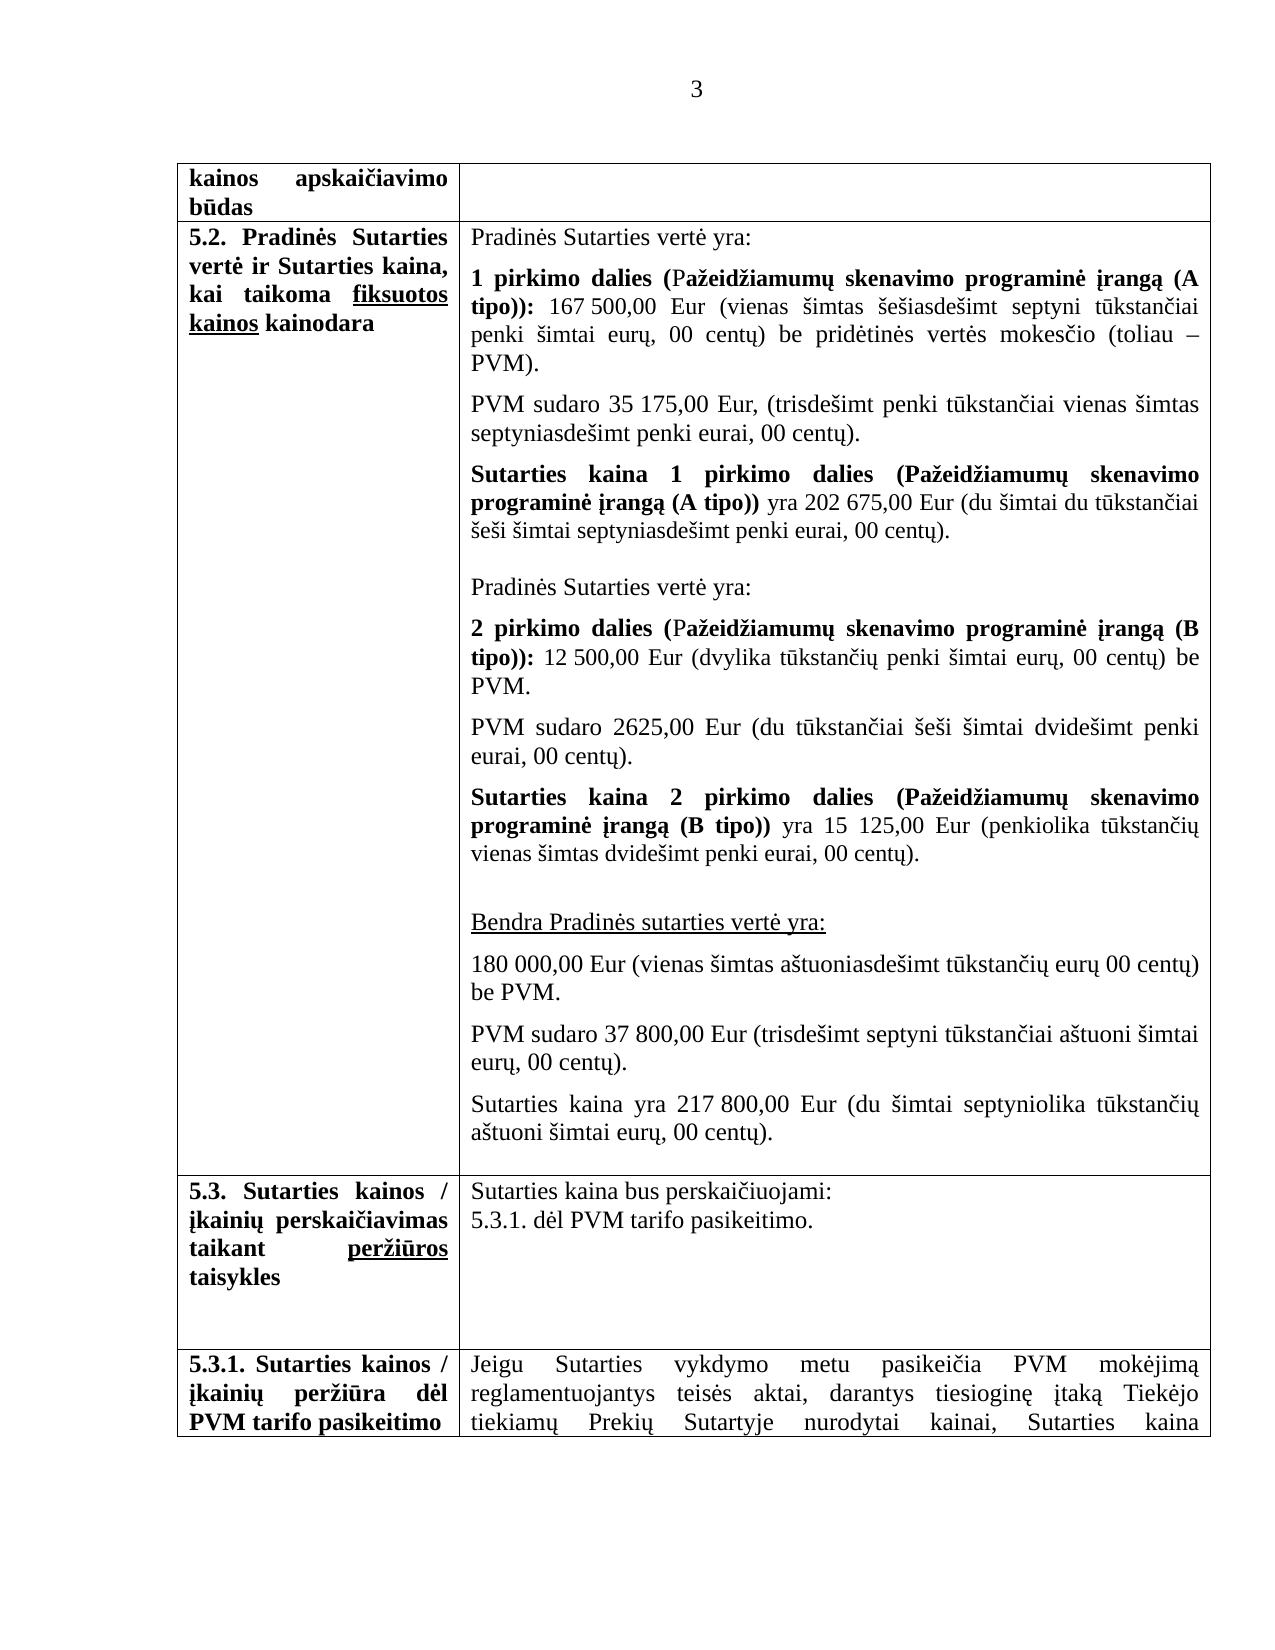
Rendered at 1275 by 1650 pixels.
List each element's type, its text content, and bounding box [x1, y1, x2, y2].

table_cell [178, 164, 459, 221]
table_cell 5.3. Sutarties kainos / įkainių perskaičiavimas taikant peržiūros taisykles [178, 1176, 459, 1348]
table_cell Pradinės Sutarties vertė yra: 1 pirkimo dalies (Pažeidžiamumų skenavimo programinė įrangą (A tipo)): 167 500,00 Eur (vienas šimtas šešiasdešimt septyni tūkstančiai penki šimtai eurų, 00 centų) be pridėtinės vertės mokesčio (toliau – PVM). PVM sudaro 35 175,00 Eur, (trisdešimt penki tūkstančiai vienas šimtas septyniasdešimt penki eurai, 00 centų). Sutarties kaina 1 pirkimo dalies (Pažeidžiamumų skenavimo programinė įrangą (A tipo)) yra 202 675,00 Eur (du šimtai du tūkstančiai šeši šimtai septyniasdešimt penki eurai, 00 centų). Pradinės Sutarties vertė yra: 2 pirkimo dalies (Pažeidžiamumų skenavimo programinė įrangą (B tipo)): 12 500,00 Eur (dvylika tūkstančių penki šimtai eurų, 00 centų) be PVM. PVM sudaro 2625,00 Eur (du tūkstančiai šeši šimtai dvidešimt penki eurai, 00 centų). Sutarties kaina 2 pirkimo dalies (Pažeidžiamumų skenavimo programinė įrangą (B tipo)) yra 15 125,00 Eur (penkiolika tūkstančių vienas šimtas dvidešimt penki eurai, 00 centų). Bendra Pradinės sutarties vertė yra: 180 000,00 Eur (vienas šimtas aštuoniasdešimt tūkstančių eurų 00 centų) be PVM. PVM sudaro 37 800,00 Eur (trisdešimt septyni tūkstančiai aštuoni šimtai eurų, 00 centų). Sutarties kaina yra 217 800,00 Eur (du šimtai septyniolika tūkstančių aštuoni šimtai eurų, 00 centų). [460, 222, 1210, 1175]
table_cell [460, 1350, 1210, 1436]
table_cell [460, 164, 1210, 221]
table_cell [178, 1350, 459, 1436]
table_cell 5.2. Pradinės Sutarties vertė ir Sutarties kaina, kai taikoma fiksuotos kainos kainodara [178, 222, 459, 1175]
table_cell Sutarties kaina bus perskaičiuojami: 5.3.1. dėl PVM tarifo pasikeitimo. [460, 1176, 1210, 1348]
